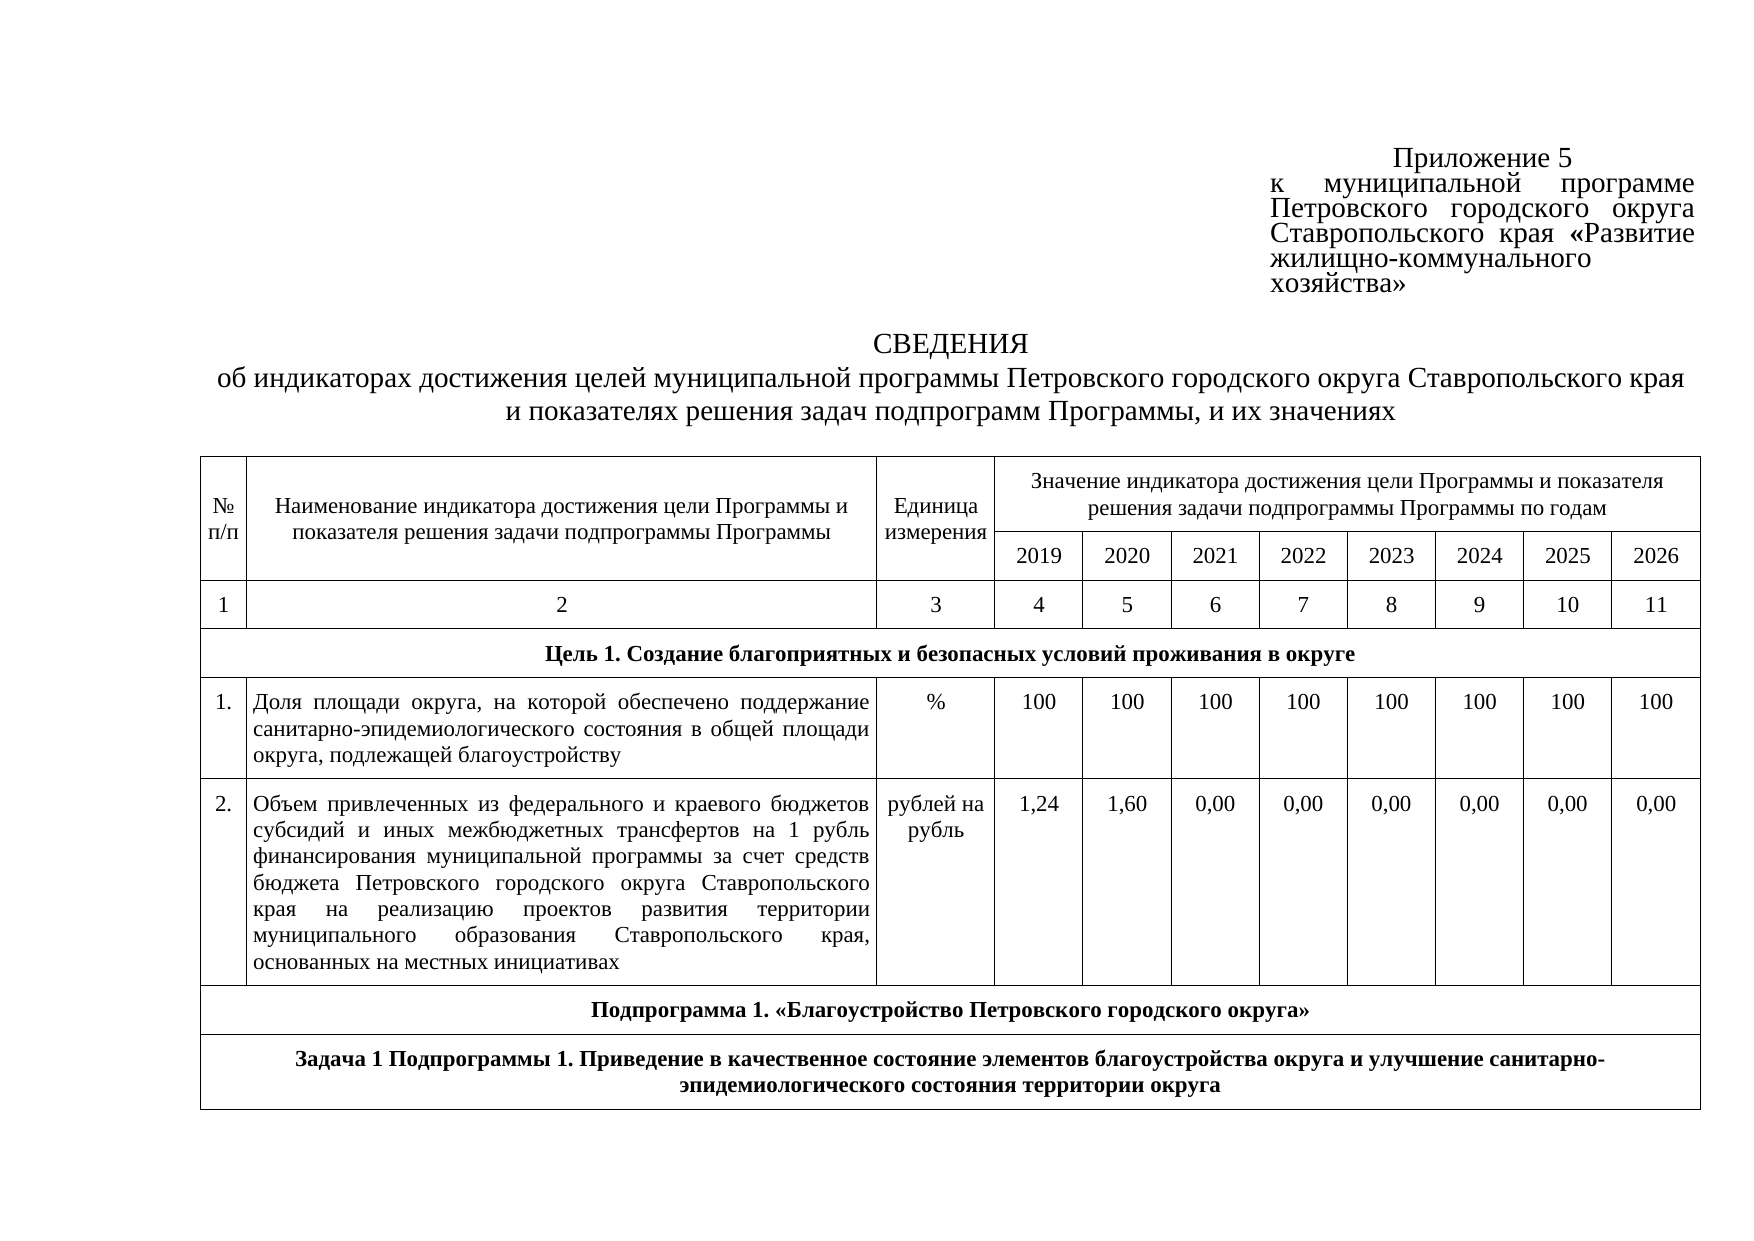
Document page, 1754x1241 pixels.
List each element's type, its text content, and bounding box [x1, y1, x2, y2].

table_cell 0,00 [1260, 779, 1347, 985]
table_cell 2025 [1524, 532, 1611, 579]
table_cell 2 [247, 581, 876, 628]
table_cell 1,24 [995, 779, 1082, 985]
table_cell 9 [1436, 581, 1523, 628]
table_header Единица измерения [877, 457, 994, 579]
text СВЕДЕНИЯ [207, 326, 1695, 360]
table_cell 100 [1348, 678, 1435, 778]
table_cell 2024 [1436, 532, 1523, 579]
table_cell 5 [1083, 581, 1171, 628]
table_cell 100 [1612, 678, 1700, 778]
table_cell 100 [1524, 678, 1611, 778]
table_cell 2023 [1348, 532, 1435, 579]
text к муниципальной программе Петровского городского округа Ставропольского края «Развитие жилищно-коммунального хозяйства» [1270, 173, 1695, 298]
table_cell 1,60 [1083, 779, 1171, 985]
table_cell 6 [1172, 581, 1259, 628]
table_cell 0,00 [1348, 779, 1435, 985]
table_cell 3 [877, 581, 994, 628]
table_cell 0,00 [1612, 779, 1700, 985]
table_cell 0,00 [1172, 779, 1259, 985]
text Приложение 5 [1270, 148, 1695, 173]
table_cell 2022 [1260, 532, 1347, 579]
table_cell 100 [1172, 678, 1259, 778]
table_cell 1 [201, 581, 246, 628]
table_cell Задача 1 Подпрограммы 1. Приведение в качественное состояние элементов благоустройства округа и улучшение санитарно-эпидемиологического состояния территории округа [201, 1035, 1700, 1108]
table_cell 2020 [1083, 532, 1171, 579]
table_cell Объем привлеченных из федерального и краевого бюджетов субсидий и иных межбюджетных трансфертов на 1 рубль финансирования муниципальной программы за счет средств бюджета Петровского городского округа Ставропольского края на реализацию проектов развития территории муниципального образования Ставропольского края, основанных на местных инициативах [247, 779, 876, 985]
table_cell Доля площади округа, на которой обеспечено поддержание санитарно-эпидемиологического состояния в общей площади округа, подлежащей благоустройству [247, 678, 876, 778]
text об индикаторах достижения целей муниципальной программы Петровского городского округа Ставропольского края и показателях решения задач подпрограмм Программы, и их значениях [207, 360, 1695, 427]
table_cell 100 [1083, 678, 1171, 778]
table_cell рублей на рубль [877, 779, 994, 985]
table_cell % [877, 678, 994, 778]
table_header Значение индикатора достижения цели Программы и показателя решения задачи подпрограммы Программы по годам [995, 457, 1700, 531]
table_cell 0,00 [1524, 779, 1611, 985]
table_cell 100 [1436, 678, 1523, 778]
table_cell Подпрограмма 1. «Благоустройство Петровского городского округа» [201, 986, 1700, 1033]
table_cell 7 [1260, 581, 1347, 628]
table_header Наименование индикатора достижения цели Программы и показателя решения задачи подпрограммы Программы [247, 457, 876, 579]
table_cell 100 [1260, 678, 1347, 778]
table_cell 2026 [1612, 532, 1700, 579]
table_cell 2. [201, 779, 246, 985]
table_header № п/п [201, 457, 246, 579]
table_cell 1. [201, 678, 246, 778]
table_cell 11 [1612, 581, 1700, 628]
table_cell 4 [995, 581, 1082, 628]
table_cell 100 [995, 678, 1082, 778]
table_cell 8 [1348, 581, 1435, 628]
table_cell 10 [1524, 581, 1611, 628]
table_cell 2021 [1172, 532, 1259, 579]
table_cell Цель 1. Создание благоприятных и безопасных условий проживания в округе [201, 629, 1700, 677]
table_cell 2019 [995, 532, 1082, 579]
table_cell 0,00 [1436, 779, 1523, 985]
